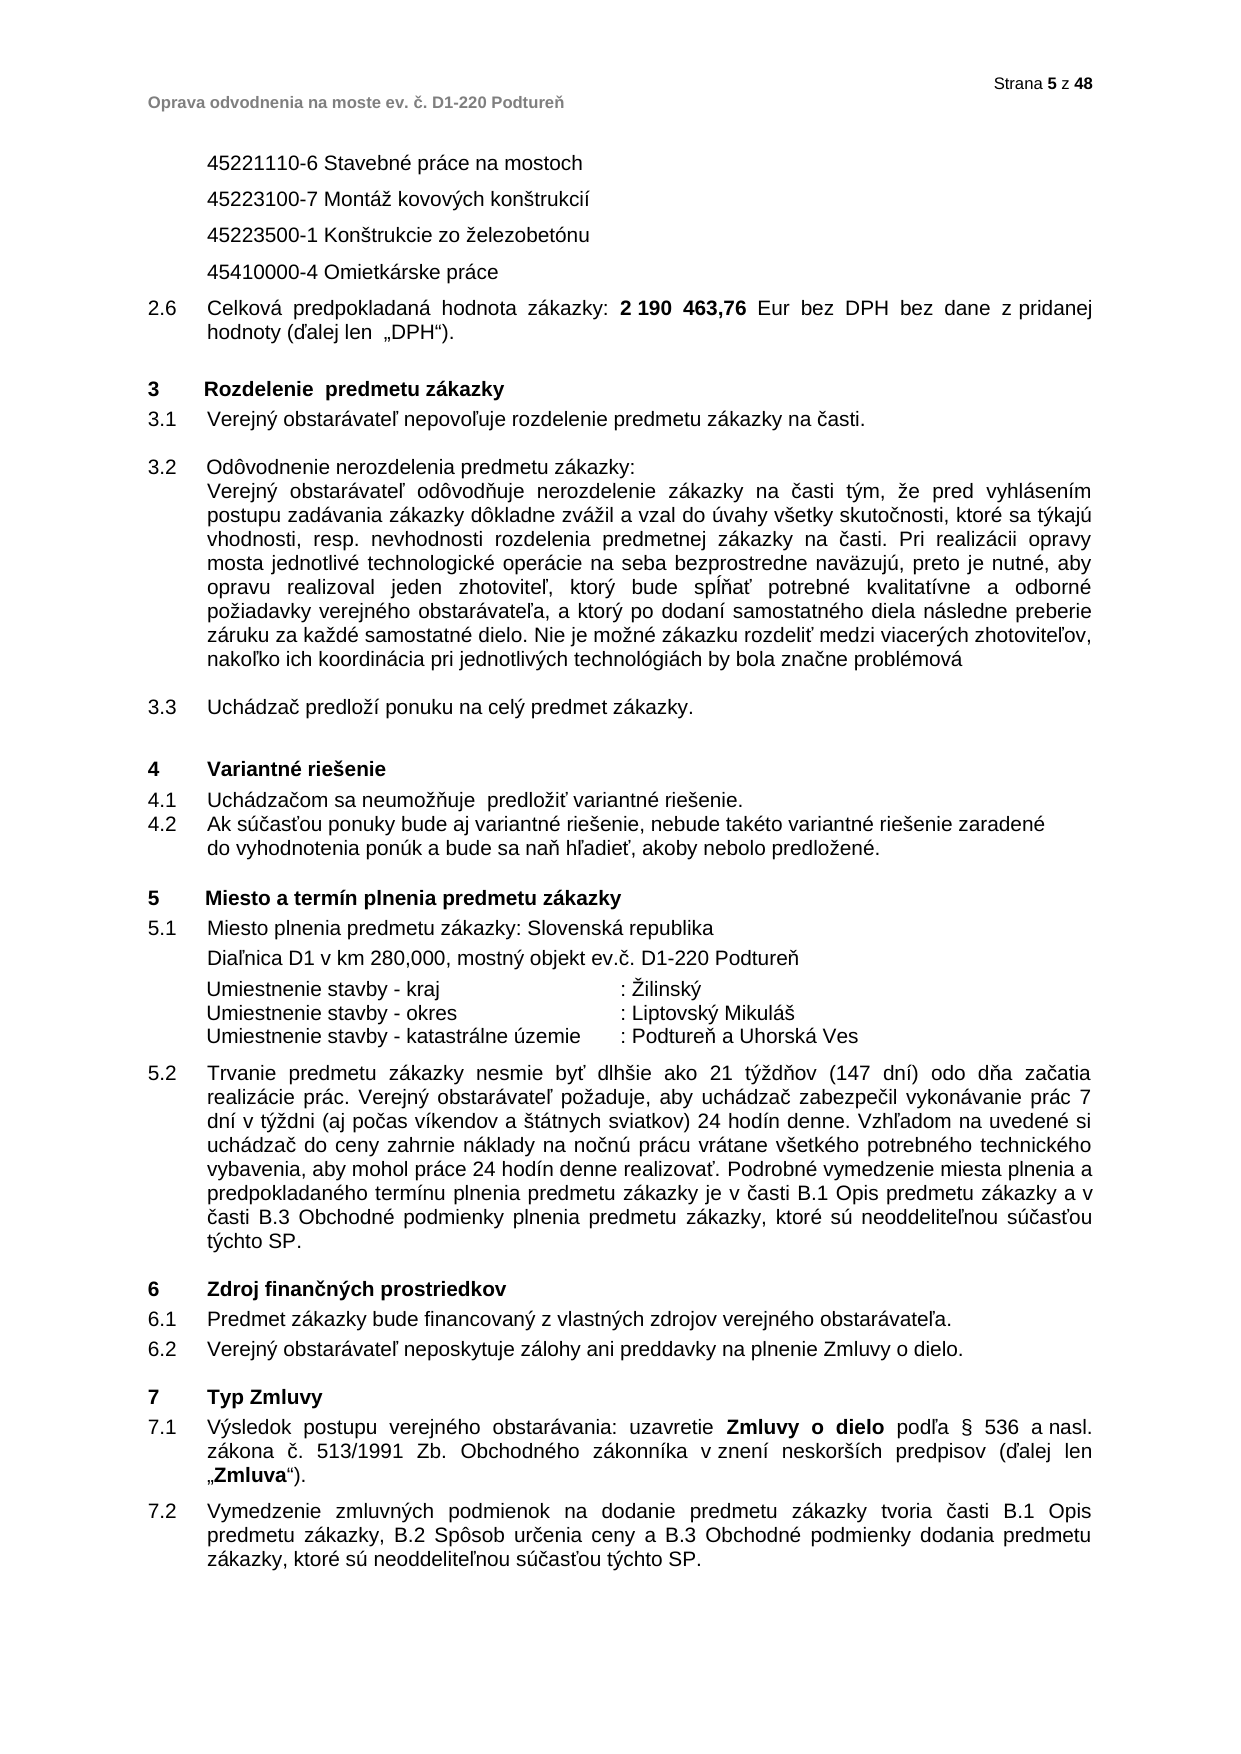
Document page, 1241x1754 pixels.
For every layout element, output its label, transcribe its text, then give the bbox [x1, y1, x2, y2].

text 5.1 Miesto plnenia predmetu zákazky: Slovenská republika [148, 916, 1093, 940]
text 4.2 Ak súčasťou ponuky bude aj variantné riešenie, nebude takéto variantné riešenie zaradené do vyhodnotenia ponúk a bude sa naň hľadieť, akoby nebolo predložené. [148, 811, 1093, 859]
subtitle Rozdelenie predmetu zákazky [148, 377, 1093, 401]
text 3.3 Uchádzač predloží ponuku na celý predmet zákazky. [148, 694, 1093, 718]
text 3.2 Odôvodnenie nerozdelenia predmetu zákazky: [148, 455, 1093, 479]
subtitle Miesto a termín plnenia predmetu zákazky [148, 886, 1093, 910]
text Umiestnenie stavby - okres : Liptovský Mikuláš [148, 1000, 1093, 1024]
text 7.2 Vymedzenie zmluvných podmienok na dodanie predmetu zákazky tvoria časti B.1 Opis predmetu zákazky, B.2 Spôsob určenia ceny a B.3 Obchodné podmienky dodania predmetu zákazky, ktoré sú neoddeliteľnou súčasťou týchto SP. [148, 1499, 1093, 1571]
text Diaľnica D1 v km 280,000, mostný objekt ev.č. D1-220 Podtureň [148, 946, 1093, 970]
list 45223500-1 Konštrukcie zo železobetónu [207, 223, 1093, 247]
subtitle Variantné riešenie [148, 757, 1093, 781]
text 4.1 Uchádzačom sa neumožňuje predložiť variantné riešenie. [148, 787, 1093, 811]
text 5.2 Trvanie predmetu zákazky nesmie byť dlhšie ako 21 týždňov (147 dní) odo dňa začatia realizácie prác. Verejný obstarávateľ požaduje, aby uchádzač zabezpečil vykonávanie prác 7 dní v týždni (aj počas víkendov a štátnych sviatkov) 24 hodín denne. Vzhľadom na uvedené si uchádzač do ceny zahrnie náklady na nočnú prácu vrátane všetkého potrebného technického vybavenia, aby mohol práce 24 hodín denne realizovať. Podrobné vymedzenie miesta plnenia a predpokladaného termínu plnenia predmetu zákazky je v časti B.1 Opis predmetu zákazky a v časti B.3 Obchodné podmienky plnenia predmetu zákazky, ktoré sú neoddeliteľnou súčasťou týchto SP. [148, 1061, 1093, 1252]
text 7.1 Výsledok postupu verejného obstarávania: uzavretie Zmluvy o dielo podľa § 536 a nasl. zákona č. 513/1991 Zb. Obchodného zákonníka v znení neskorších predpisov (ďalej len „Zmluva“). [148, 1415, 1093, 1487]
text Verejný obstarávateľ odôvodňuje nerozdelenie zákazky na časti tým, že pred vyhlásením postupu zadávania zákazky dôkladne zvážil a vzal do úvahy všetky skutočnosti, ktoré sa týkajú vhodnosti, resp. nevhodnosti rozdelenia predmetnej zákazky na časti. Pri realizácii opravy mosta jednotlivé technologické operácie na seba bezprostredne naväzujú, preto je nutné, aby opravu realizoval jeden zhotoviteľ, ktorý bude spĺňať potrebné kvalitatívne a odborné požiadavky verejného obstarávateľa, a ktorý po dodaní samostatného diela následne preberie záruku za každé samostatné dielo. Nie je možné zákazku rozdeliť medzi viacerých zhotoviteľov, nakoľko ich koordinácia pri jednotlivých technológiách by bola značne problémová [207, 479, 1093, 671]
text 3.1 Verejný obstarávateľ nepovoľuje rozdelenie predmetu zákazky na časti. [148, 407, 1093, 431]
text Umiestnenie stavby - kraj : Žilinský [148, 976, 1093, 1000]
text 6.1 Predmet zákazky bude financovaný z vlastných zdrojov verejného obstarávateľa. [148, 1307, 1093, 1331]
list Celková predpokladaná hodnota zákazky: 2 190 463,76 Eur bez DPH bez dane z pridanej hodnoty (ďalej len „DPH“). [148, 296, 1093, 344]
list 45221110-6 Stavebné práce na mostoch [207, 150, 1093, 174]
text 7 Typ Zmluvy [148, 1385, 1093, 1409]
text 6.2 Verejný obstarávateľ neposkytuje zálohy ani preddavky na plnenie Zmluvy o dielo. [148, 1337, 1093, 1361]
text 6 Zdroj finančných prostriedkov [148, 1276, 1093, 1300]
list 45410000-4 Omietkárske práce [207, 260, 1093, 284]
text Umiestnenie stavby - katastrálne územie : Podtureň a Uhorská Ves [148, 1024, 1093, 1048]
list 45223100-7 Montáž kovových konštrukcií [207, 187, 1093, 211]
